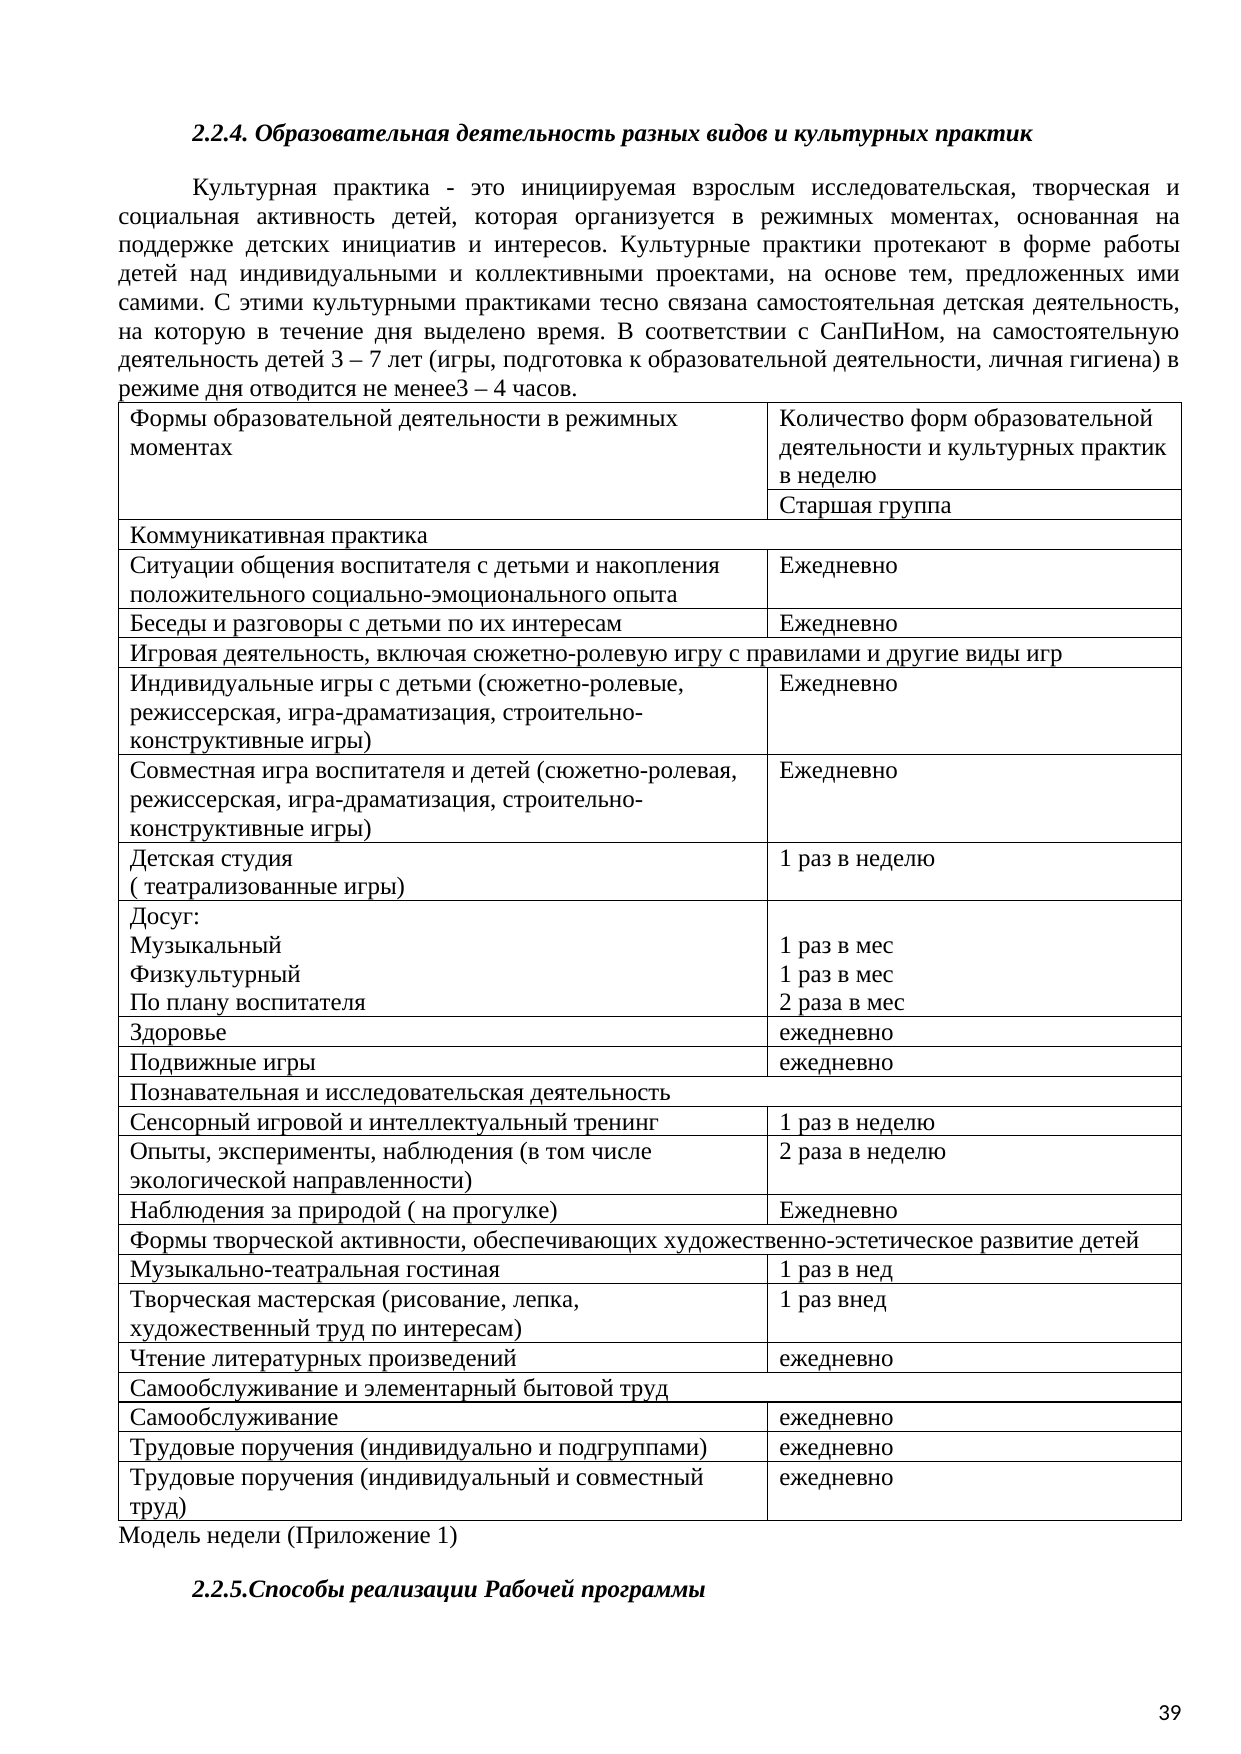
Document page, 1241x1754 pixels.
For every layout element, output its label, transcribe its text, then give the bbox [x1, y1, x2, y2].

table_cell Совместная игра воспитателя и детей (сюжетно-ролевая, режиссерская, игра-драматизация, строительно-конструктивные игры) [119, 755, 767, 842]
table_cell Сенсорный игровой и интеллектуальный тренинг [119, 1107, 767, 1135]
table_cell Индивидуальные игры с детьми (сюжетно-ролевые, режиссерская, игра-драматизация, строительно-конструктивные игры) [119, 668, 767, 754]
table_cell Ежедневно [768, 755, 1181, 842]
table_cell Самообслуживание и элементарный бытовой труд [119, 1373, 1181, 1401]
table_cell Ежедневно [768, 668, 1181, 754]
table_cell Трудовые поручения (индивидуально и подгруппами) [119, 1432, 767, 1461]
table_cell 1 раз в неделю [768, 1107, 1181, 1135]
table_cell ежедневно [768, 1403, 1181, 1431]
table_cell 1 раз в нед [768, 1255, 1181, 1283]
table_cell Чтение литературных произведений [119, 1343, 767, 1372]
table_cell ежедневно [768, 1432, 1181, 1461]
table_cell 1 раз в неделю [768, 843, 1181, 900]
text Модель недели (Приложение 1) [118, 1521, 1181, 1549]
text Культурная практика - это инициируемая взрослым исследовательская, творческая и социальная активность детей, которая организуется в режимных моментах, основанная на поддержке детских инициатив и интересов. Культурные практики протекают в форме работы детей над индивидуальными и коллективными проектами, на основе тем, предложенных ими самими. С этими культурными практиками тесно связана самостоятельная детская деятельность, на которую в течение дня выделено время. В соответствии с СанПиНом, на самостоятельную деятельность детей 3 – 7 лет (игры, подготовка к образовательной деятельности, личная гигиена) в режиме дня отводится не менее3 – 4 часов. [118, 172, 1181, 402]
table_cell Детская студия ( театрализованные игры) [119, 843, 767, 900]
table_cell Познавательная и исследовательская деятельность [119, 1077, 1181, 1106]
table_cell Ежедневно [768, 1195, 1181, 1224]
table_cell Ежедневно [768, 550, 1181, 607]
table_cell 2 раза в неделю [768, 1136, 1181, 1194]
table_cell Старшая группа [768, 490, 1181, 519]
table_cell Здоровье [119, 1017, 767, 1046]
table_cell ежедневно [768, 1017, 1181, 1046]
table_cell Ежедневно [768, 609, 1181, 637]
table_cell Подвижные игры [119, 1047, 767, 1076]
table_cell Игровая деятельность, включая сюжетно-ролевую игру с правилами и другие виды игр [119, 638, 1181, 667]
table_cell 1 раз в мес 1 раз в мес 2 раза в мес [768, 901, 1181, 1016]
table_header Формы образовательной деятельности в режимных моментах [119, 403, 767, 519]
table_cell Трудовые поручения (индивидуальный и совместный труд) [119, 1462, 767, 1519]
table_cell Творческая мастерская (рисование, лепка, художественный труд по интересам) [119, 1284, 767, 1342]
table_cell Ситуации общения воспитателя с детьми и накопления положительного социально-эмоционального опыта [119, 550, 767, 607]
table_cell Формы творческой активности, обеспечивающих художественно-эстетическое развитие детей [119, 1225, 1181, 1253]
table_cell ежедневно [768, 1462, 1181, 1519]
text 2.2.4. Образовательная деятельность разных видов и культурных практик [118, 118, 1181, 147]
table_cell Наблюдения за природой ( на прогулке) [119, 1195, 767, 1224]
table_cell ежедневно [768, 1047, 1181, 1076]
table_header Количество форм образовательной деятельности и культурных практик в неделю [768, 403, 1181, 489]
text 2.2.5.Способы реализации Рабочей программы [118, 1574, 1181, 1603]
table_cell Досуг: Музыкальный Физкультурный По плану воспитателя [119, 901, 767, 1016]
table_cell 1 раз внед [768, 1284, 1181, 1342]
table_cell Музыкально-театральная гостиная [119, 1255, 767, 1283]
table_cell Беседы и разговоры с детьми по их интересам [119, 609, 767, 637]
table_cell Опыты, эксперименты, наблюдения (в том числе экологической направленности) [119, 1136, 767, 1194]
table_cell ежедневно [768, 1343, 1181, 1372]
table_cell Коммуникативная практика [119, 520, 1181, 549]
table_cell Самообслуживание [119, 1403, 767, 1431]
